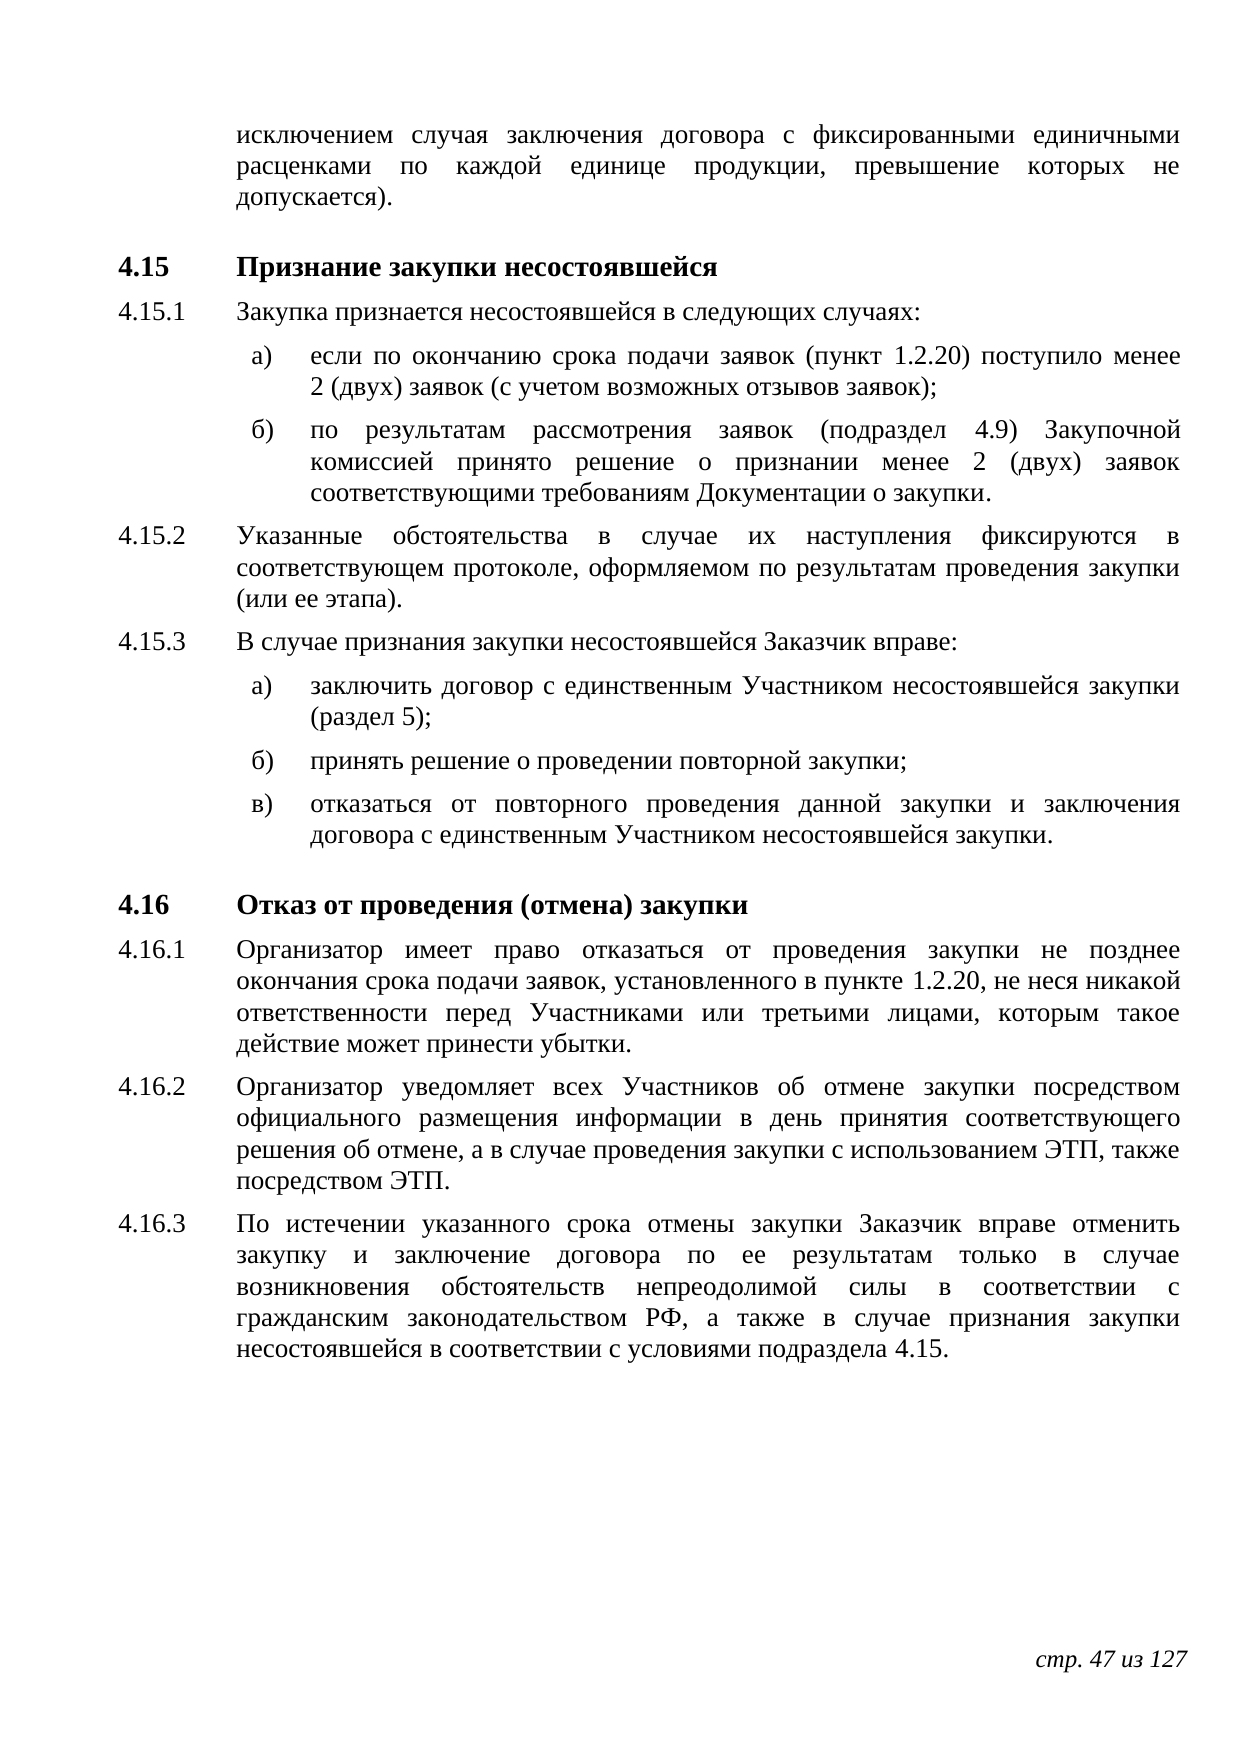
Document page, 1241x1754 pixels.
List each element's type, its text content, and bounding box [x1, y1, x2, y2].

text по результатам рассмотрения заявок (подраздел 4.9) Закупочной комиссией принято решение о признании менее 2 (двух) заявок соответствующими требованиям Документации о закупки. [251, 413, 1181, 507]
text Организатор уведомляет всех Участников об отмене закупки посредством официального размещения информации в день принятия соответствующего решения об отмене, а в случае проведения закупки с использованием ЭТП, также посредством ЭТП. [118, 1070, 1181, 1195]
text заключить договор с единственным Участником несостоявшейся закупки (раздел 5); [251, 669, 1181, 731]
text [118, 118, 1181, 212]
subtitle Признание закупки несостоявшейся [118, 249, 1181, 283]
text отказаться от повторного проведения данной закупки и заключения договора с единственным Участником несостоявшейся закупки. [251, 787, 1181, 850]
text Организатор имеет право отказаться от проведения закупки не позднее окончания срока подачи заявок, установленного в пункте 1.2.20, не неся никакой ответственности перед Участниками или третьими лицами, которым такое действие может принести убытки. [118, 933, 1181, 1058]
text если по окончанию срока подачи заявок (пункт 1.2.20) поступило менее 2 (двух) заявок (с учетом возможных отзывов заявок); [251, 339, 1181, 401]
text Закупка признается несостоявшейся в следующих случаях: [118, 295, 1181, 326]
text Указанные обстоятельства в случае их наступления фиксируются в соответствующем протоколе, оформляемом по результатам проведения закупки (или ее этапа). [118, 519, 1181, 613]
text принять решение о проведении повторной закупки; [251, 744, 1181, 775]
text В случае признания закупки несостоявшейся Заказчик вправе: [118, 625, 1181, 657]
subtitle Отказ от проведения (отмена) закупки [118, 887, 1181, 921]
text По истечении указанного срока отмены закупки Заказчик вправе отменить закупку и заключение договора по ее результатам только в случае возникновения обстоятельств непреодолимой силы в соответствии с гражданским законодательством РФ, а также в случае признания закупки несостоявшейся в соответствии с условиями подраздела 4.15. [118, 1207, 1181, 1363]
